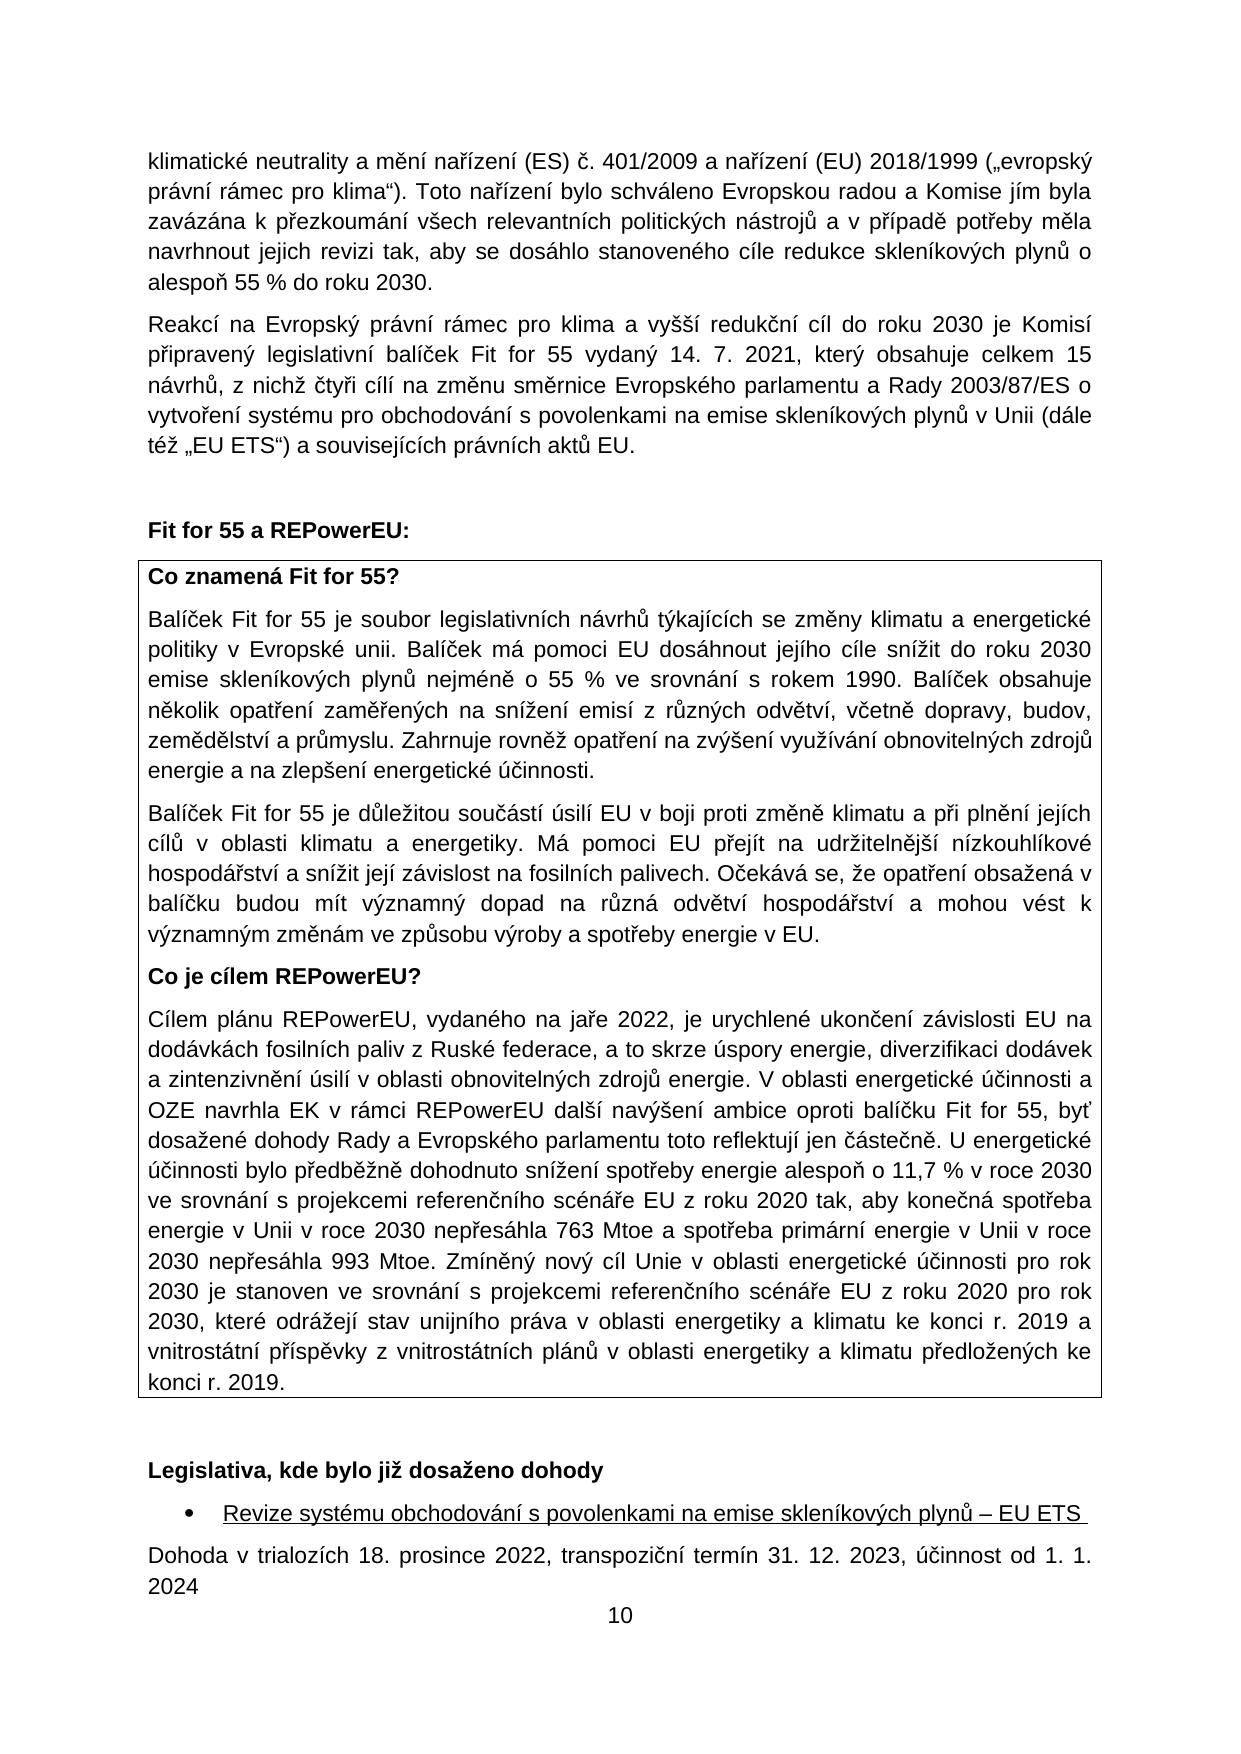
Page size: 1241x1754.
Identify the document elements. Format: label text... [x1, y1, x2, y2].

text Balíček Fit for 55 je soubor legislativních návrhů týkajících se změny klimatu a energetické politiky v Evropské unii. Balíček má pomoci EU dosáhnout jejího cíle snížit do roku 2030 emise skleníkových plynů nejméně o 55 % ve srovnání s rokem 1990. Balíček obsahuje několik opatření zaměřených na snížení emisí z různých odvětví, včetně dopravy, budov, zemědělství a průmyslu. Zahrnuje rovněž opatření na zvýšení využívání obnovitelných zdrojů energie a na zlepšení energetické účinnosti. [139, 603, 1101, 783]
text Balíček Fit for 55 je důležitou součástí úsilí EU v boji proti změně klimatu a při plnění jejích cílů v oblasti klimatu a energetiky. Má pomoci EU přejít na udržitelnější nízkouhlíkové hospodářství a snížit její závislost na fosilních palivech. Očekává se, že opatření obsažená v balíčku budou mít významný dopad na různá odvětví hospodářství a mohou vést k významným změnám ve způsobu výroby a spotřeby energie v EU. [139, 797, 1101, 947]
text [148, 148, 1093, 295]
text Cílem plánu REPowerEU, vydaného na jaře 2022, je urychlené ukončení závislosti EU na dodávkách fosilních paliv z Ruské federace, a to skrze úspory energie, diverzifikaci dodávek a zintenzivnění úsilí v oblasti obnovitelných zdrojů energie. V oblasti energetické účinnosti a OZE navrhla EK v rámci REPowerEU další navýšení ambice oproti balíčku Fit for 55, byť dosažené dohody Rady a Evropského parlamentu toto reflektují jen částečně. U energetické účinnosti bylo předběžně dohodnuto snížení spotřeby energie alespoň o 11,7 % v roce 2030 ve srovnání s projekcemi referenčního scénáře EU z roku 2020 tak, aby konečná spotřeba energie v Unii v roce 2030 nepřesáhla 763 Mtoe a spotřeba primární energie v Unii v roce 2030 nepřesáhla 993 Mtoe. Zmíněný nový cíl Unie v oblasti energetické účinnosti pro rok 2030 je stanoven ve srovnání s projekcemi referenčního scénáře EU z roku 2020 pro rok 2030, které odrážejí stav unijního práva v oblasti energetiky a klimatu ke konci r. 2019 a vnitrostátní příspěvky z vnitrostátních plánů v oblasti energetiky a klimatu předložených ke konci r. 2019. [139, 1003, 1101, 1397]
text Reakcí na Evropský právní rámec pro klima a vyšší redukční cíl do roku 2030 je Komisí připravený legislativní balíček Fit for 55 vydaný 14. 7. 2021, který obsahuje celkem 15 návrhů, z nichž čtyři cílí na změnu směrnice Evropského parlamentu a Rady 2003/87/ES o vytvoření systému pro obchodování s povolenkami na emise skleníkových plynů v Unii (dále též „EU ETS“) a souvisejících právních aktů EU. [148, 311, 1093, 458]
text Co je cílem REPowerEU? [139, 960, 1101, 989]
list Revize systému obchodování s povolenkami na emise skleníkových plynů – EU ETS [185, 1500, 1093, 1526]
text Fit for 55 a REPowerEU: [148, 517, 1093, 544]
text Dohoda v trialozích 18. prosince 2022, transpoziční termín 31. 12. 2023, účinnost od 1. 1. 2024 [148, 1542, 1093, 1599]
text Co znamená Fit for 55? [139, 561, 1101, 589]
text Legislativa, kde bylo již dosaženo dohody [148, 1457, 1093, 1483]
